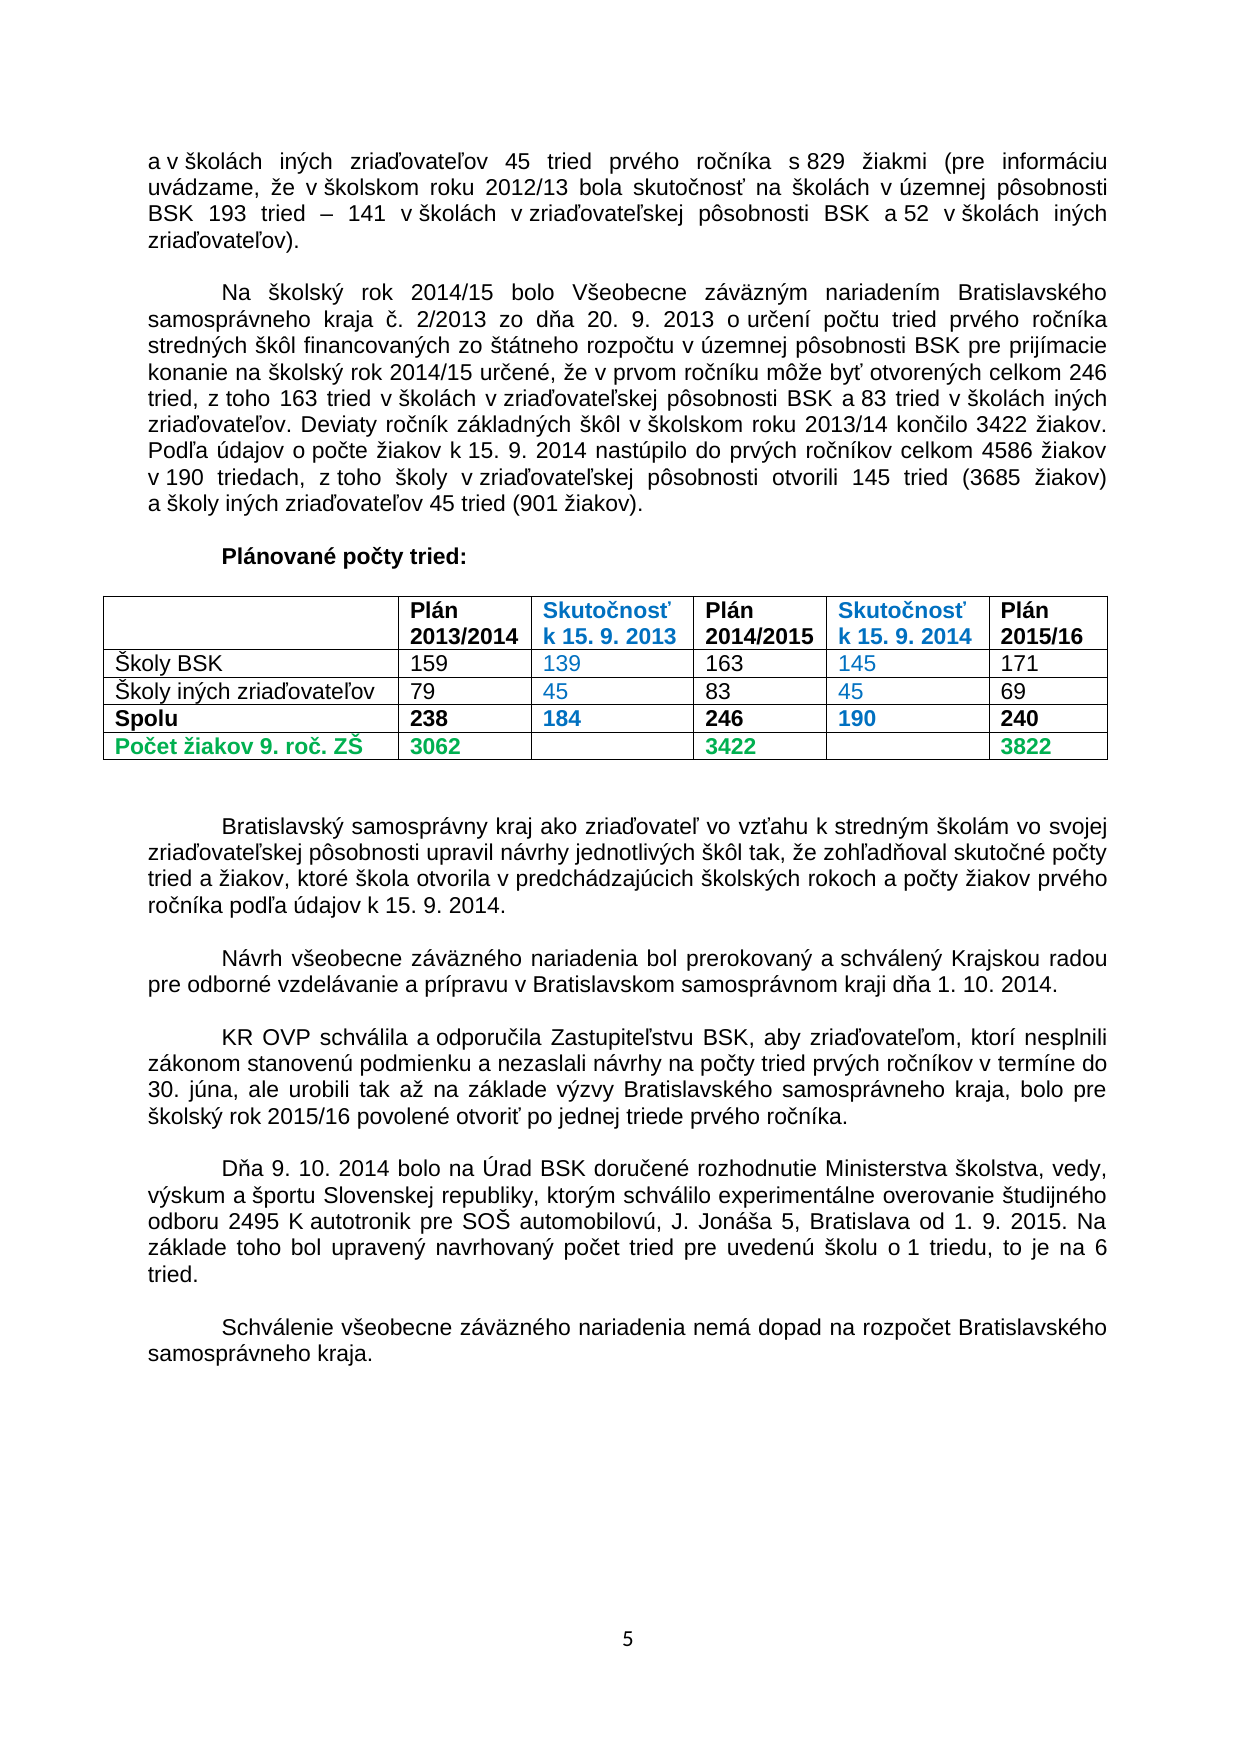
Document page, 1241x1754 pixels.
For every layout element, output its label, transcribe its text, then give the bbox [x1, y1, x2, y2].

table_cell 163 [694, 650, 826, 677]
table_cell Spolu [104, 705, 398, 732]
table_header Skutočnosť k 15. 9. 2014 [827, 597, 989, 649]
table_header Plán 2013/2014 [399, 597, 531, 649]
table_cell 3822 [990, 733, 1107, 759]
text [148, 148, 1107, 253]
text Schválenie všeobecne záväzného nariadenia nemá dopad na rozpočet Bratislavského samosprávneho kraja. [148, 1313, 1107, 1366]
table_cell 45 [827, 678, 989, 704]
text Návrh všeobecne záväzného nariadenia bol prerokovaný a schválený Krajskou radou pre odborné vzdelávanie a prípravu v Bratislavskom samosprávnom kraji dňa 1. 10. 2014. [148, 944, 1107, 997]
table_cell 240 [990, 705, 1107, 732]
table_cell Školy BSK [104, 650, 398, 677]
table_cell [532, 733, 693, 759]
table_cell 159 [399, 650, 531, 677]
table_cell 171 [990, 650, 1107, 677]
table_header [104, 597, 398, 649]
text Na školský rok 2014/15 bolo Všeobecne záväzným nariadením Bratislavského samosprávneho kraja č. 2/2013 zo dňa 20. 9. 2013 o určení počtu tried prvého ročníka stredných škôl financovaných zo štátneho rozpočtu v územnej pôsobnosti BSK pre prijímacie konanie na školský rok 2014/15 určené, že v prvom ročníku môže byť otvorených celkom 246 tried, z toho 163 tried v školách v zriaďovateľskej pôsobnosti BSK a 83 tried v školách iných zriaďovateľov. Deviaty ročník základných škôl v školskom roku 2013/14 končilo 3422 žiakov. Podľa údajov o počte žiakov k 15. 9. 2014 nastúpilo do prvých ročníkov celkom 4586 žiakov v 190 triedach, z toho školy v zriaďovateľskej pôsobnosti otvorili 145 tried (3685 žiakov) a školy iných zriaďovateľov 45 tried (901 žiakov). [148, 279, 1107, 517]
table_cell 69 [990, 678, 1107, 704]
table_cell Školy iných zriaďovateľov [104, 678, 398, 704]
table_cell 45 [532, 678, 693, 704]
text Bratislavský samosprávny kraj ako zriaďovateľ vo vzťahu k stredným školám vo svojej zriaďovateľskej pôsobnosti upravil návrhy jednotlivých škôl tak, že zohľadňoval skutočné počty tried a žiakov, ktoré škola otvorila v predchádzajúcich školských rokoch a počty žiakov prvého ročníka podľa údajov k 15. 9. 2014. [148, 813, 1107, 918]
table_header Skutočnosť k 15. 9. 2013 [532, 597, 693, 649]
table_cell 184 [532, 705, 693, 732]
table_cell [827, 733, 989, 759]
table_cell 3062 [399, 733, 531, 759]
table_cell Počet žiakov 9. roč. ZŠ [104, 733, 398, 759]
table_cell 3422 [694, 733, 826, 759]
table_cell 145 [827, 650, 989, 677]
table_cell 83 [694, 678, 826, 704]
text Dňa 9. 10. 2014 bolo na Úrad BSK doručené rozhodnutie Ministerstva školstva, vedy, výskum a športu Slovenskej republiky, ktorým schválilo experimentálne overovanie študijného odboru 2495 K autotronik pre SOŠ automobilovú, J. Jonáša 5, Bratislava od 1. 9. 2015. Na základe toho bol upravený navrhovaný počet tried pre uvedenú školu o 1 triedu, to je na 6 tried. [148, 1155, 1107, 1287]
table_cell 246 [694, 705, 826, 732]
table_cell 79 [399, 678, 531, 704]
table_cell 238 [399, 705, 531, 732]
table_cell 190 [827, 705, 989, 732]
text Plánované počty tried: [148, 543, 1107, 569]
text KR OVP schválila a odporučila Zastupiteľstvu BSK, aby zriaďovateľom, ktorí nesplnili zákonom stanovenú podmienku a nezaslali návrhy na počty tried prvých ročníkov v termíne do 30. júna, ale urobili tak až na základe výzvy Bratislavského samosprávneho kraja, bolo pre školský rok 2015/16 povolené otvoriť po jednej triede prvého ročníka. [148, 1023, 1107, 1129]
table_header Plán 2014/2015 [694, 597, 826, 649]
table_cell 139 [532, 650, 693, 677]
table_header Plán 2015/16 [990, 597, 1107, 649]
